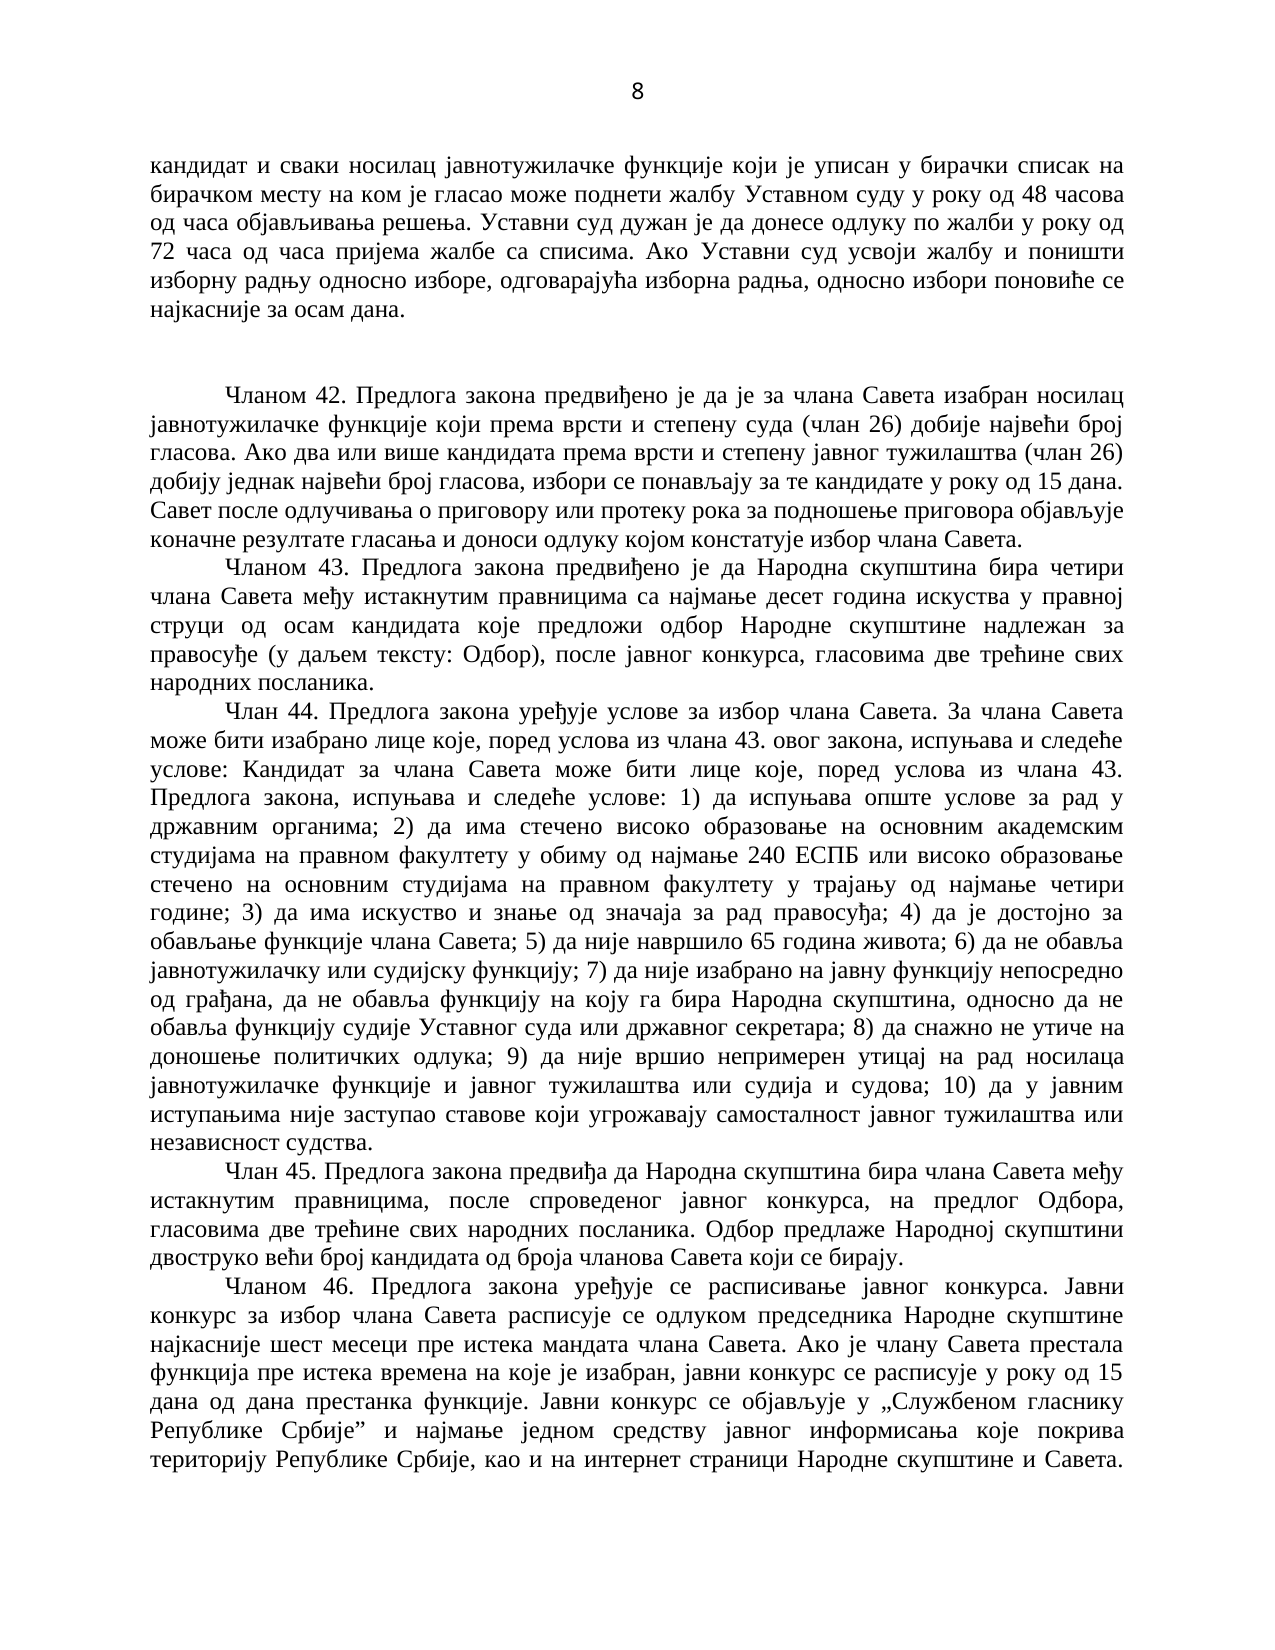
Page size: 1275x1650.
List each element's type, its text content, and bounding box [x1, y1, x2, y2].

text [150, 150, 1125, 322]
text Члан 45. Предлога закона предвиђа да Народна скупштина бира члана Савета међу истакнутим правницима, после спроведеног јавног конкурса, на предлог Одбора, гласовима две трећине свих народних посланика. Одбор предлаже Народној скупштини двоструко већи број кандидата од броја чланова Савета који се бирају. [150, 1156, 1125, 1271]
text Члан 44. Предлога закона уређује услове за избор члана Савета. За члана Савета може бити изабрано лице које, поред услова из члана 43. овог закона, испуњава и следеће услове: Кандидат за члана Савета може бити лице које, поред услова из члана 43. Предлога закона, испуњава и следеће услове: 1) да испуњава опште услове за рад у државним органима; 2) да има стечено високо образовање на основним академским студијама на правном факултету у обиму од најмање 240 ЕСПБ или високо образовање стечено на основним студијама на правном факултету у трајању од најмање четири године; 3) да има искуство и знање од значаја за рад правосуђа; 4) да је достојно за обављање функције члана Савета; 5) да није навршило 65 година живота; 6) да не обавља јавнотужилачку или судијску функцију; 7) да није изабрано на јавну функцију непосредно од грађана, да не обавља функцију на коју га бира Народна скупштина, односно да не обавља функцију судије Уставног суда или државног секретара; 8) да снажно не утиче на доношење политичких одлука; 9) да није вршио непримерен утицај на рад носилаца јавнотужилачке функције и јавног тужилаштва или судија и судова; 10) да у јавним иступањима није заступао ставове који угрожавају самосталност јавног тужилаштва или независност судства. [150, 696, 1125, 1156]
text Чланом 42. Предлога закона предвиђено је да је за члана Савета изабран носилац јавнотужилачке функције који према врсти и степену суда (члан 26) добије највећи број гласова. Ако два или више кандидата према врсти и степену јавног тужилаштва (члан 26) добију једнак највећи број гласова, избори се понављају за те кандидате у року од 15 дана. Савет после одлучивања о приговору или протеку рока за подношење приговора објављује коначне резултате гласања и доноси одлуку којом констатује избор члана Савета. [150, 380, 1125, 552]
text Чланом 43. Предлога закона предвиђено је да Народна скупштина бира четири члана Савета међу истакнутим правницима са најмање десет година искуства у правној струци од осам кандидата које предложи одбор Народне скупштине надлежан за правосуђе (у даљем тексту: Одбор), после јавног конкурса, гласовима две трећине свих народних посланика. [150, 552, 1125, 696]
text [150, 1271, 1125, 1472]
